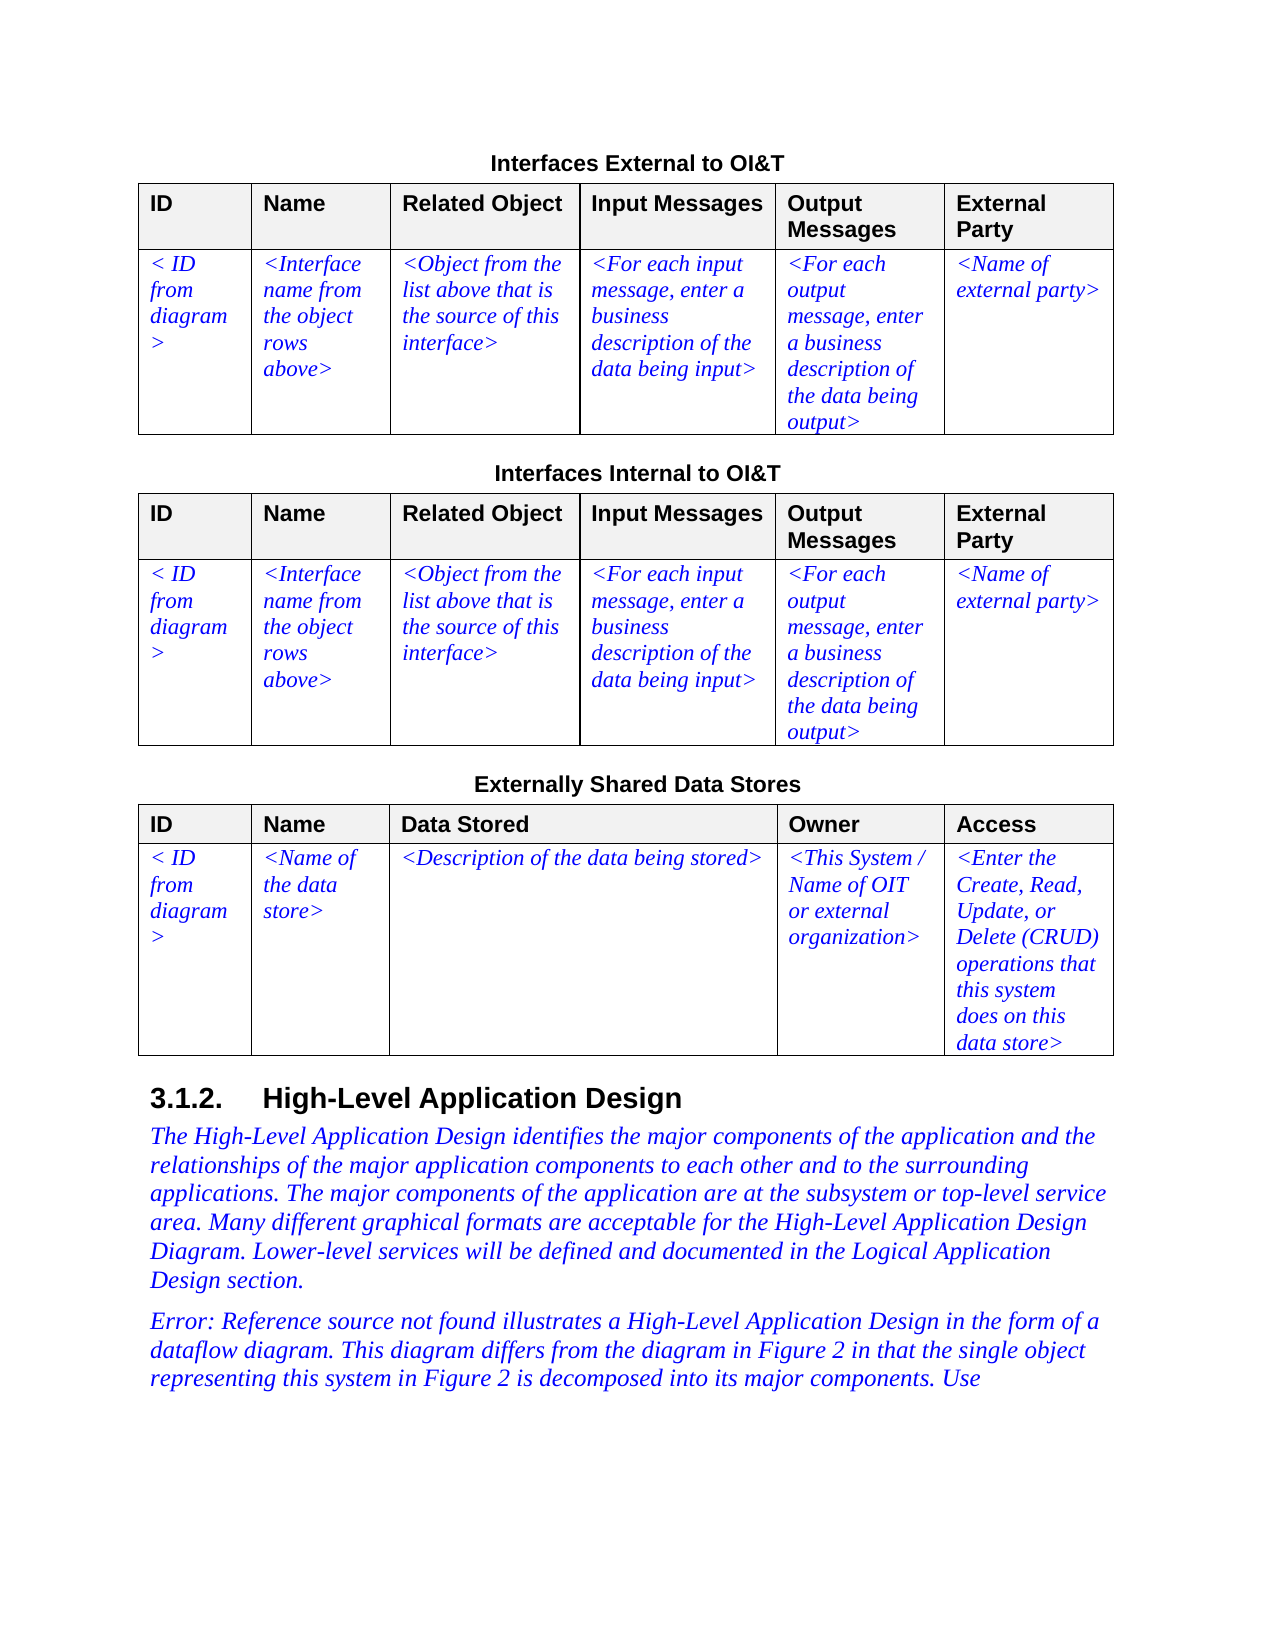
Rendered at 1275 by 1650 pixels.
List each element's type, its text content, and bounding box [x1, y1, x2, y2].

table_cell <For each input message, enter a business description of the data being input> [581, 560, 775, 745]
table_header Output Messages [776, 494, 944, 559]
table_header Name [252, 494, 390, 559]
table_cell <Interface name from the object rows above> [252, 250, 390, 434]
table_cell <Object from the list above that is the source of this interface> [391, 560, 579, 745]
table_cell <This System / Name of OIT or external organization> [778, 844, 944, 1055]
table_header Owner [778, 805, 944, 843]
table_cell <Interface name from the object rows above> [252, 560, 390, 745]
table_cell <For each input message, enter a business description of the data being input> [581, 250, 775, 434]
table_header Input Messages [581, 494, 775, 559]
table_cell < ID from diagram> [139, 844, 251, 1055]
subtitle High-Level Application Design [150, 1081, 1125, 1115]
table_header ID [139, 184, 251, 249]
table_header Related Object [391, 184, 579, 249]
text The High-Level Application Design identifies the major components of the application and the relationships of the major application components to each other and to the surrounding applications. The major components of the application are at the subsystem or top-level service area. Many different graphical formats are acceptable for the High-Level Application Design Diagram. Lower-level services will be defined and documented in the Logical Application Design section. [150, 1121, 1125, 1293]
table_cell <Description of the data being stored> [390, 844, 777, 1055]
table_header Data Stored [390, 805, 777, 843]
text Interfaces Internal to OI&T [150, 460, 1125, 487]
table_cell <Object from the list above that is the source of this interface> [391, 250, 579, 434]
table_cell < ID from diagram> [139, 560, 251, 745]
table_header Access [945, 805, 1113, 843]
table_header Related Object [391, 494, 579, 559]
text Externally Shared Data Stores [150, 771, 1125, 797]
table_cell <For each output message, enter a business description of the data being output> [776, 250, 944, 434]
table_header ID [139, 494, 251, 559]
table_header External Party [945, 494, 1113, 559]
table_cell < ID from diagram> [139, 250, 251, 434]
table_header ID [139, 805, 251, 843]
text Interfaces External to OI&T [150, 150, 1125, 176]
table_header Input Messages [581, 184, 775, 249]
table_cell <Name of the data store> [252, 844, 389, 1055]
table_header Name [252, 184, 390, 249]
table_header Output Messages [776, 184, 944, 249]
table_cell <Name of external party> [945, 250, 1113, 434]
table_header External Party [945, 184, 1113, 249]
table_cell <Enter the Create, Read, Update, or Delete (CRUD) operations that this system does on this data store> [945, 844, 1113, 1055]
table_header Name [252, 805, 389, 843]
table_cell <For each output message, enter a business description of the data being output> [776, 560, 944, 745]
table_cell <Name of external party> [945, 560, 1113, 745]
